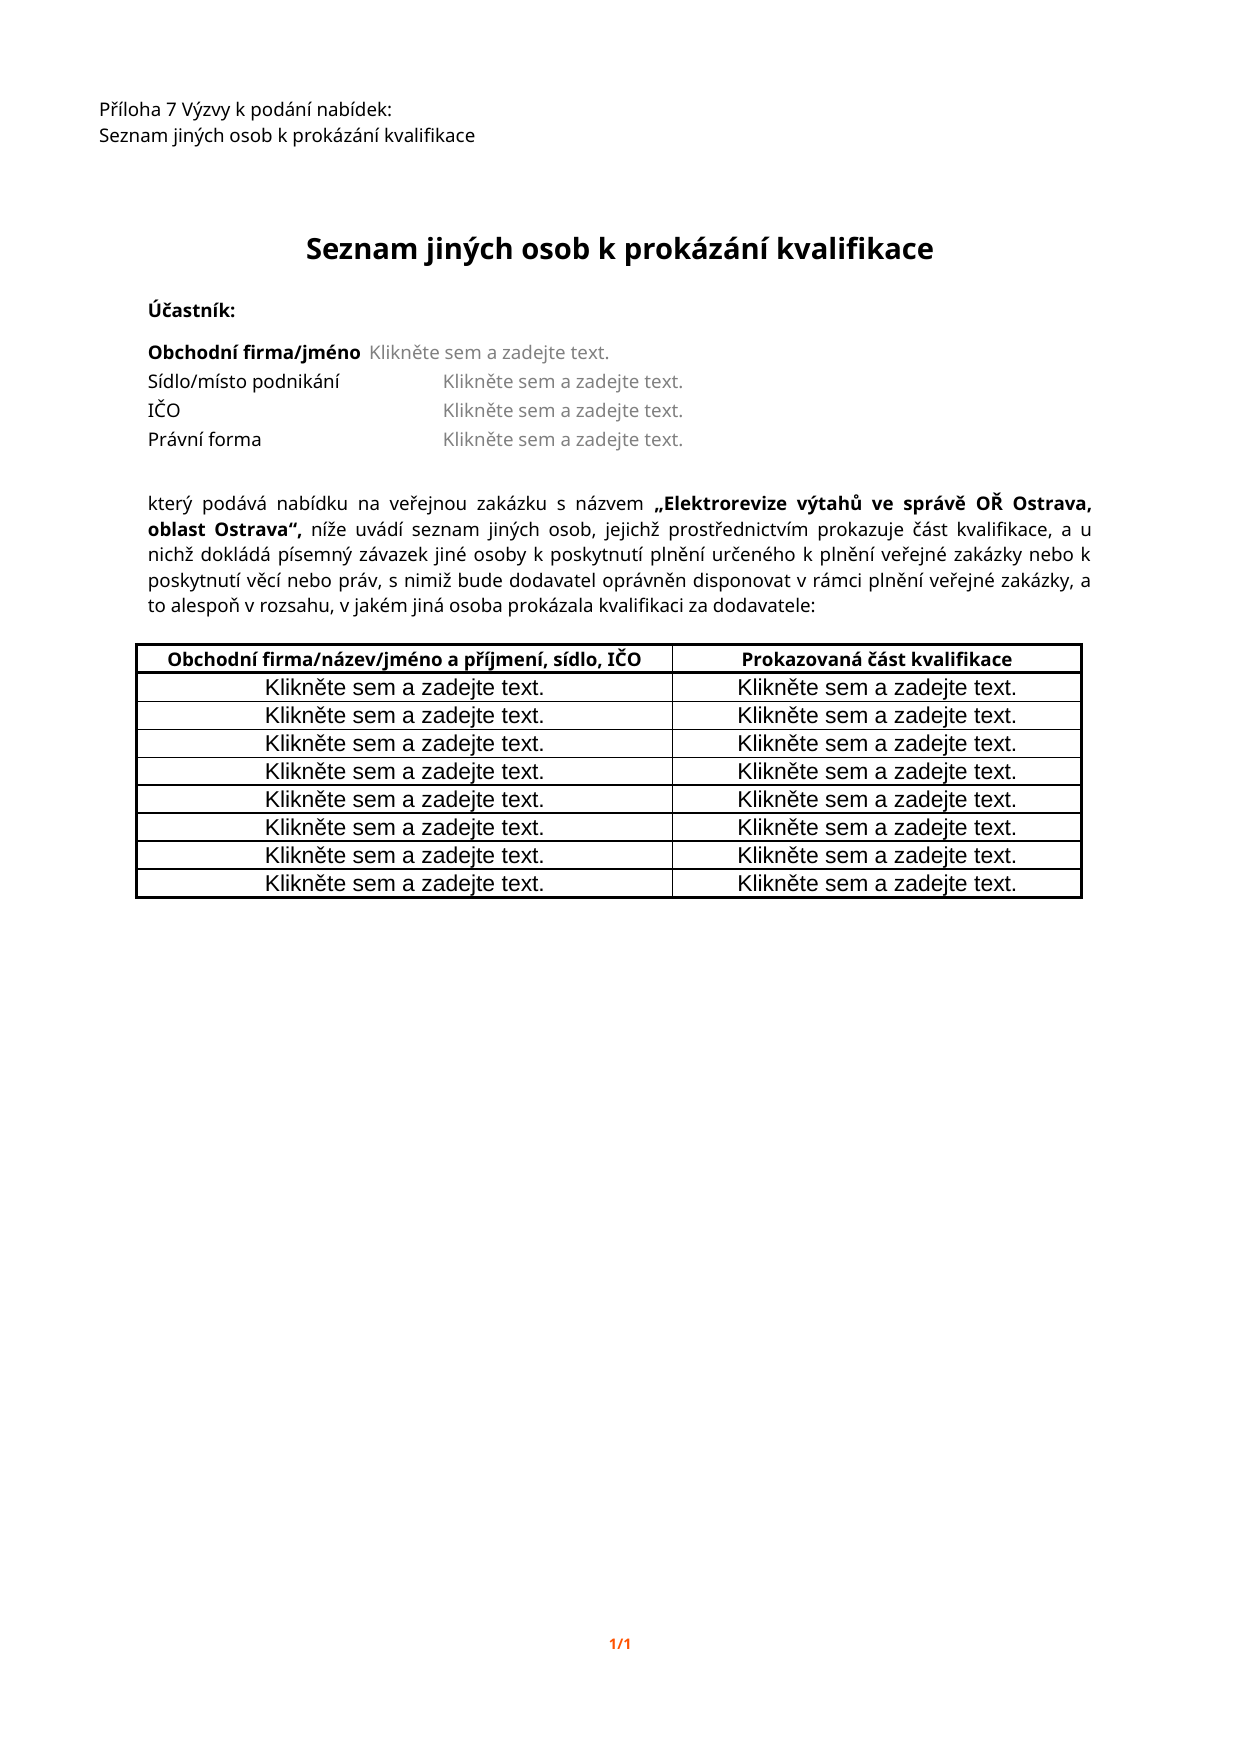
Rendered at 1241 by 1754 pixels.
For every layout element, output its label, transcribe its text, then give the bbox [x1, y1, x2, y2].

table_header Obchodní firma/název/jméno a příjmení, sídlo, IČO [138, 646, 672, 671]
text Sídlo/místo podnikání [148, 365, 1093, 394]
text Obchodní firma/jméno [148, 336, 1093, 365]
text IČO [148, 394, 1093, 423]
text Právní forma [148, 423, 1093, 452]
table_header Prokazovaná část kvalifikace [673, 646, 1080, 671]
text Účastník: [148, 293, 1093, 324]
text který podává nabídku na veřejnou zakázku s názvem „Elektrorevize výtahů ve správě OŘ Ostrava, oblast Ostrava“, níže uvádí seznam jiných osob, jejichž prostřednictvím prokazuje část kvalifikace, a u nichž dokládá písemný závazek jiné osoby k poskytnutí plnění určeného k plnění veřejné zakázky nebo k poskytnutí věcí nebo práv, s nimiž bude dodavatel oprávněn disponovat v rámci plnění veřejné zakázky, a to alespoň v rozsahu, v jakém jiná osoba prokázala kvalifikaci za dodavatele: [148, 490, 1093, 618]
title Seznam jiných osob k prokázání kvalifikace [148, 228, 1093, 268]
